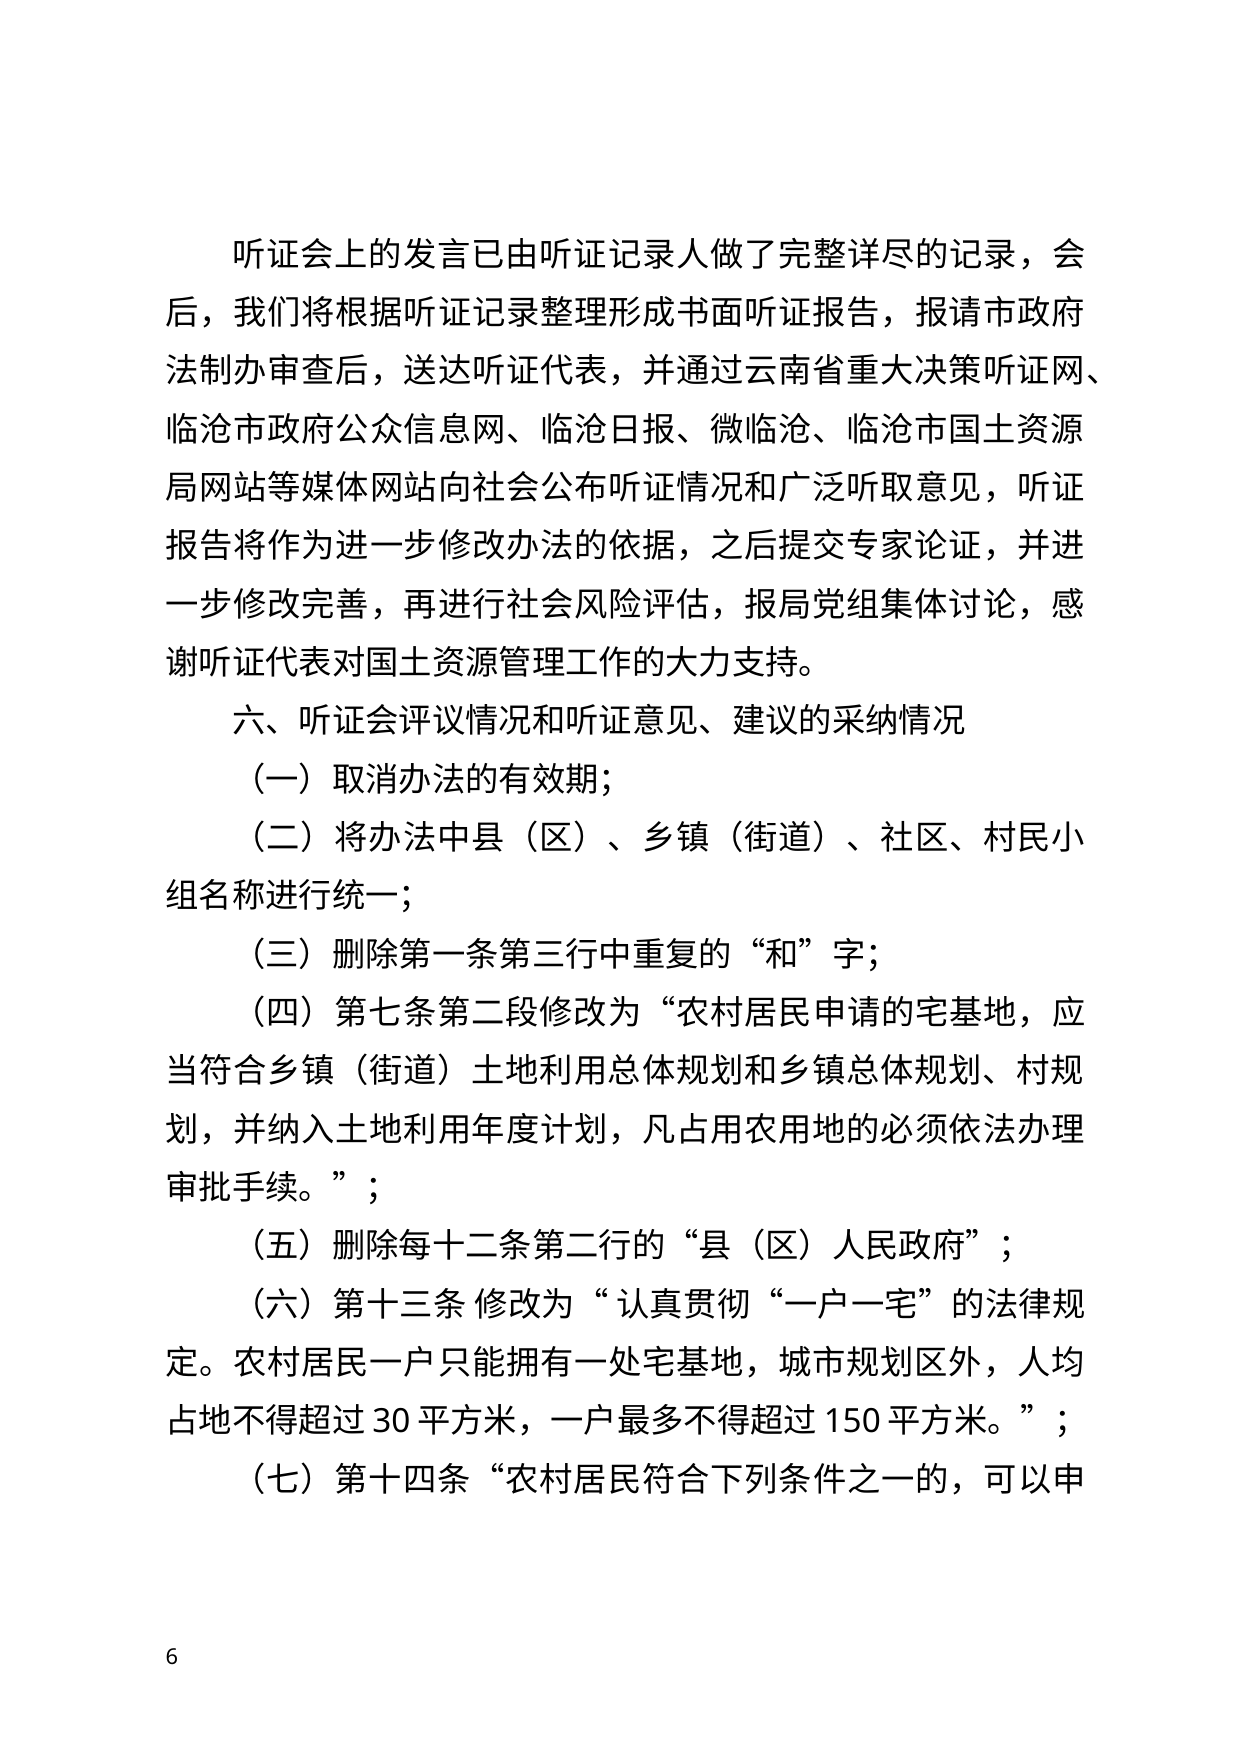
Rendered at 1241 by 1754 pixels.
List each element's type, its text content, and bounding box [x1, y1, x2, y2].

text （六）第十三条 修改为“ 认真贯彻“一户一宅”的法律规定。农村居民一户只能拥有一处宅基地，城市规划区外，人均占地不得超过30平方米，一户最多不得超过150平方米。”； [165, 1269, 1087, 1444]
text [165, 1444, 1087, 1503]
text 听证会上的发言已由听证记录人做了完整详尽的记录，会后，我们将根据听证记录整理形成书面听证报告，报请市政府法制办审查后，送达听证代表，并通过云南省重大决策听证网、临沧市政府公众信息网、临沧日报、微临沧、临沧市国土资源局网站等媒体网站向社会公布听证情况和广泛听取意见，听证报告将作为进一步修改办法的依据，之后提交专家论证，并进一步修改完善，再进行社会风险评估，报局党组集体讨论，感谢听证代表对国土资源管理工作的大力支持。 [165, 219, 1087, 686]
text （四）第七条第二段修改为“农村居民申请的宅基地，应当符合乡镇（街道）土地利用总体规划和乡镇总体规划、村规划，并纳入土地利用年度计划，凡占用农用地的必须依法办理审批手续。”； [165, 978, 1087, 1211]
text （三）删除第一条第三行中重复的“和”字； [165, 919, 1087, 978]
text （五）删除每十二条第二行的“县（区）人民政府”； [165, 1211, 1087, 1269]
text 六、听证会评议情况和听证意见、建议的采纳情况 [165, 686, 1087, 744]
text （二）将办法中县（区）、乡镇（街道）、社区、村民小组名称进行统一； [165, 803, 1087, 919]
text （一）取消办法的有效期； [165, 744, 1087, 803]
